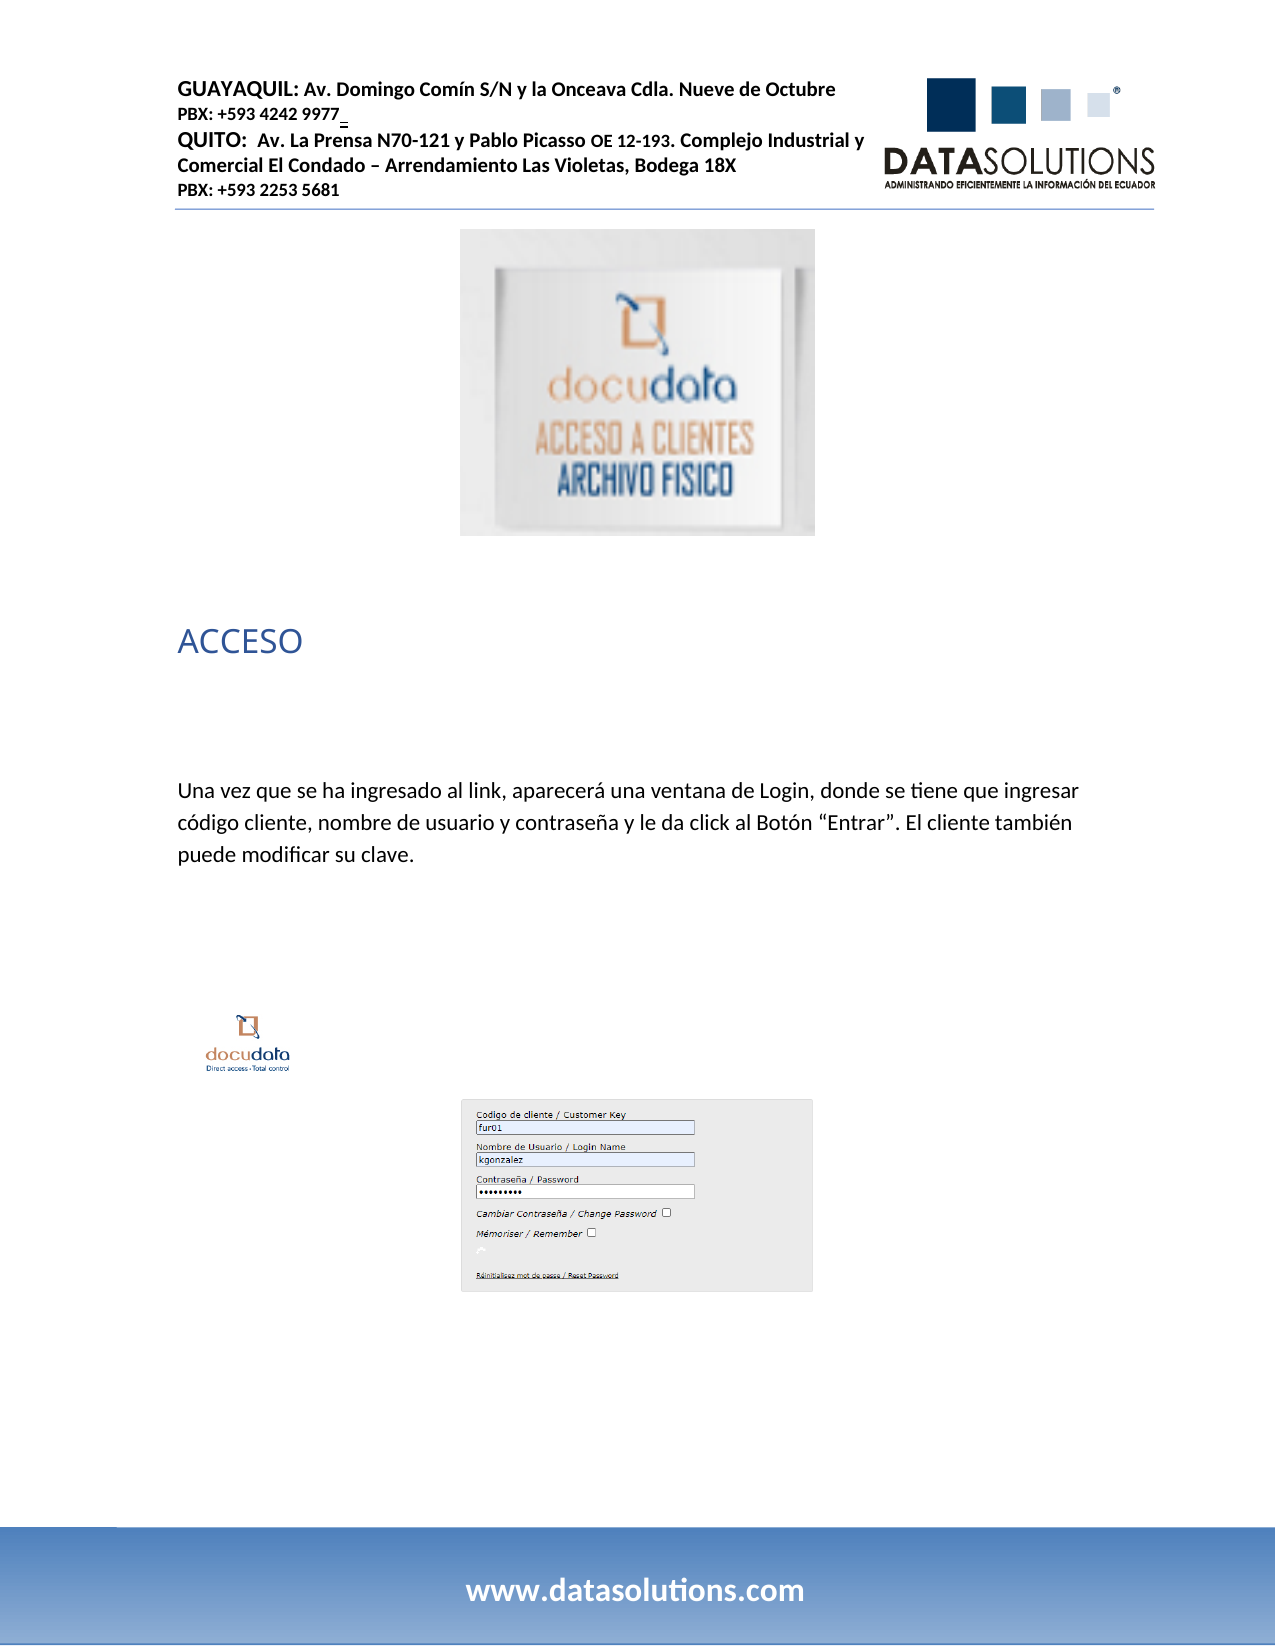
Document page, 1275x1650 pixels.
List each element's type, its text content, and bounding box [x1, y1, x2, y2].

text Una vez que se ha ingresado al link, aparecerá una ventana de Login, donde se tiene que ingresar código cliente, nombre de usuario y contraseña y le da click al Botón “Entrar”. El cliente también puede modificar su clave. [177, 776, 1098, 868]
picture [460, 229, 815, 536]
picture [177, 999, 1098, 1362]
subtitle ACCESO [177, 617, 1098, 663]
picture [882, 73, 1157, 193]
